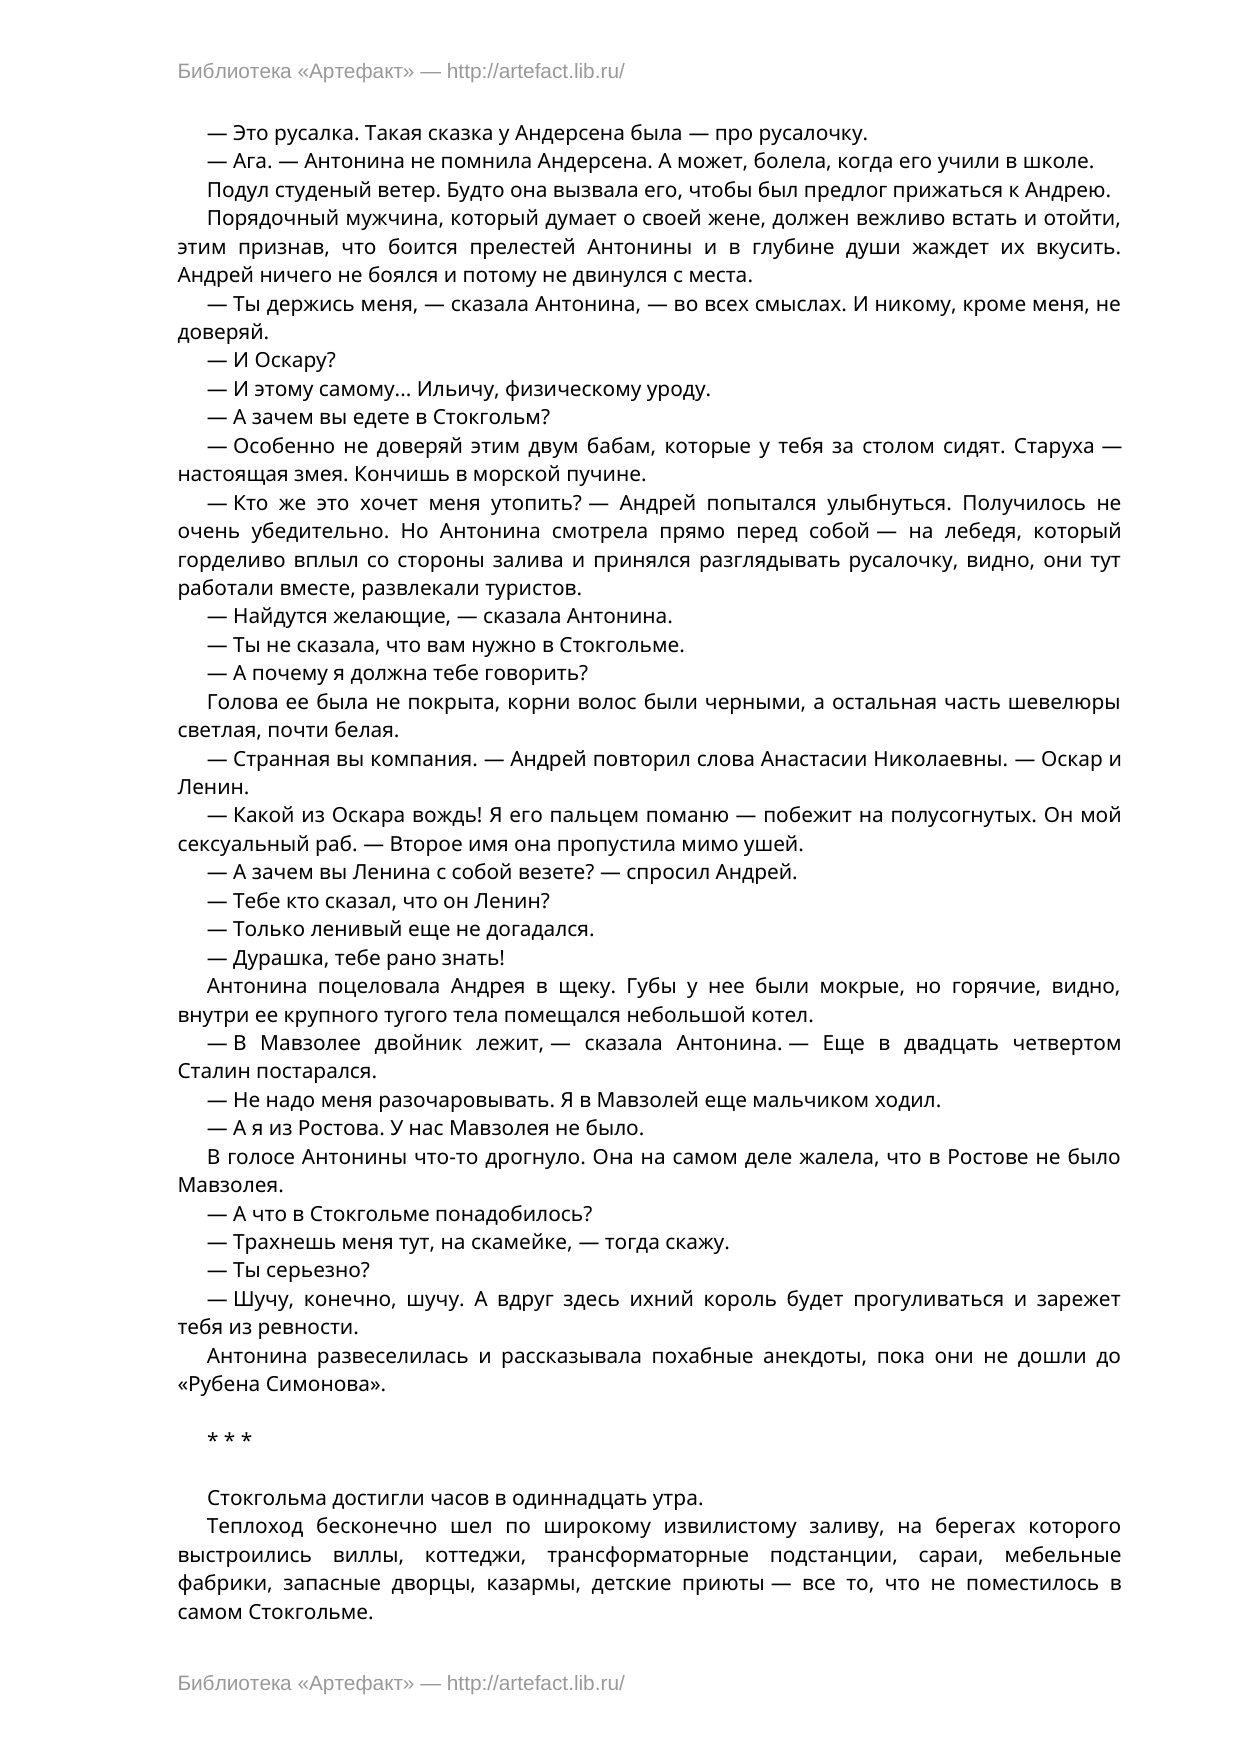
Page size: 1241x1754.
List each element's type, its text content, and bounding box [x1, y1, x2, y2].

text — Особенно не доверяй этим двум бабам, которые у тебя за столом сидят. Старуха — настоящая змея. Кончишь в морской пучине. [177, 431, 1122, 488]
text — Ага. — Антонина не помнила Андерсена. А может, болела, когда его учили в школе. [177, 147, 1122, 175]
text Антонина развеселилась и рассказывала похабные анекдоты, пока они не дошли до «Рубена Симонова». [177, 1341, 1122, 1398]
text — А что в Стокгольме понадобилось? [177, 1199, 1122, 1227]
text — Ты серьезно? [177, 1256, 1122, 1284]
text — Только ленивый еще не догадался. [177, 914, 1122, 943]
text В голосе Антонины что-то дрогнуло. Она на самом деле жалела, что в Ростове не было Мавзолея. [177, 1142, 1122, 1199]
text Антонина поцеловала Андрея в щеку. Губы у нее были мокрые, но горячие, видно, внутри ее крупного тугого тела помещался небольшой котел. [177, 971, 1122, 1028]
text Стокгольма достигли часов в одиннадцать утра. [177, 1483, 1122, 1512]
text — А почему я должна тебе говорить? [177, 658, 1122, 687]
text — А зачем вы едете в Стокгольм? [177, 402, 1122, 431]
text Порядочный мужчина, который думает о своей жене, должен вежливо встать и отойти, этим признав, что боится прелестей Антонины и в глубине души жаждет их вкусить. Андрей ничего не боялся и потому не двинулся с места. [177, 203, 1122, 289]
text — Кто же это хочет меня утопить? — Андрей попытался улыбнуться. Получилось не очень убедительно. Но Антонина смотрела прямо перед собой — на лебедя, который горделиво вплыл со стороны залива и принялся разглядывать русалочку, видно, они тут работали вместе, развлекали туристов. [177, 488, 1122, 602]
text — В Мавзолее двойник лежит, — сказала Антонина. — Еще в двадцать четвертом Сталин постарался. [177, 1028, 1122, 1085]
text — Какой из Оскара вождь! Я его пальцем поманю — побежит на полусогнутых. Он мой сексуальный раб. — Второе имя она пропустила мимо ушей. [177, 801, 1122, 857]
text — Это русалка. Такая сказка у Андерсена была — про русалочку. [177, 118, 1122, 147]
text — Тебе кто сказал, что он Ленин? [177, 886, 1122, 914]
text Подул студеный ветер. Будто она вызвала его, чтобы был предлог прижаться к Андрею. [177, 175, 1122, 203]
text — Ты держись меня, — сказала Антонина, — во всех смыслах. И никому, кроме меня, не доверяй. [177, 289, 1122, 346]
text — А зачем вы Ленина с собой везете? — спросил Андрей. [177, 857, 1122, 886]
text — Не надо меня разочаровывать. Я в Мавзолей еще мальчиком ходил. [177, 1085, 1122, 1113]
text — Ты не сказала, что вам нужно в Стокгольме. [177, 630, 1122, 658]
subtitle * * * [177, 1426, 1122, 1455]
text — И Оскару? [177, 346, 1122, 374]
text — И этому самому... Ильичу, физическому уроду. [177, 374, 1122, 402]
text — Странная вы компания. — Андрей повторил слова Анастасии Николаевны. — Оскар и Ленин. [177, 744, 1122, 801]
text — Шучу, конечно, шучу. А вдруг здесь ихний король будет прогуливаться и зарежет тебя из ревности. [177, 1284, 1122, 1341]
text — А я из Ростова. У нас Мавзолея не было. [177, 1113, 1122, 1142]
text Теплоход бесконечно шел по широкому извилистому заливу, на берегах которого выстроились виллы, коттеджи, трансформаторные подстанции, сараи, мебельные фабрики, запасные дворцы, казармы, детские приюты — все то, что не поместилось в самом Стокгольме. [177, 1512, 1122, 1625]
text — Трахнешь меня тут, на скамейке, — тогда скажу. [177, 1227, 1122, 1256]
text — Дурашка, тебе рано знать! [177, 943, 1122, 971]
text — Найдутся желающие, — сказала Антонина. [177, 602, 1122, 630]
text Голова ее была не покрыта, корни волос были черными, а остальная часть шевелюры светлая, почти белая. [177, 687, 1122, 744]
